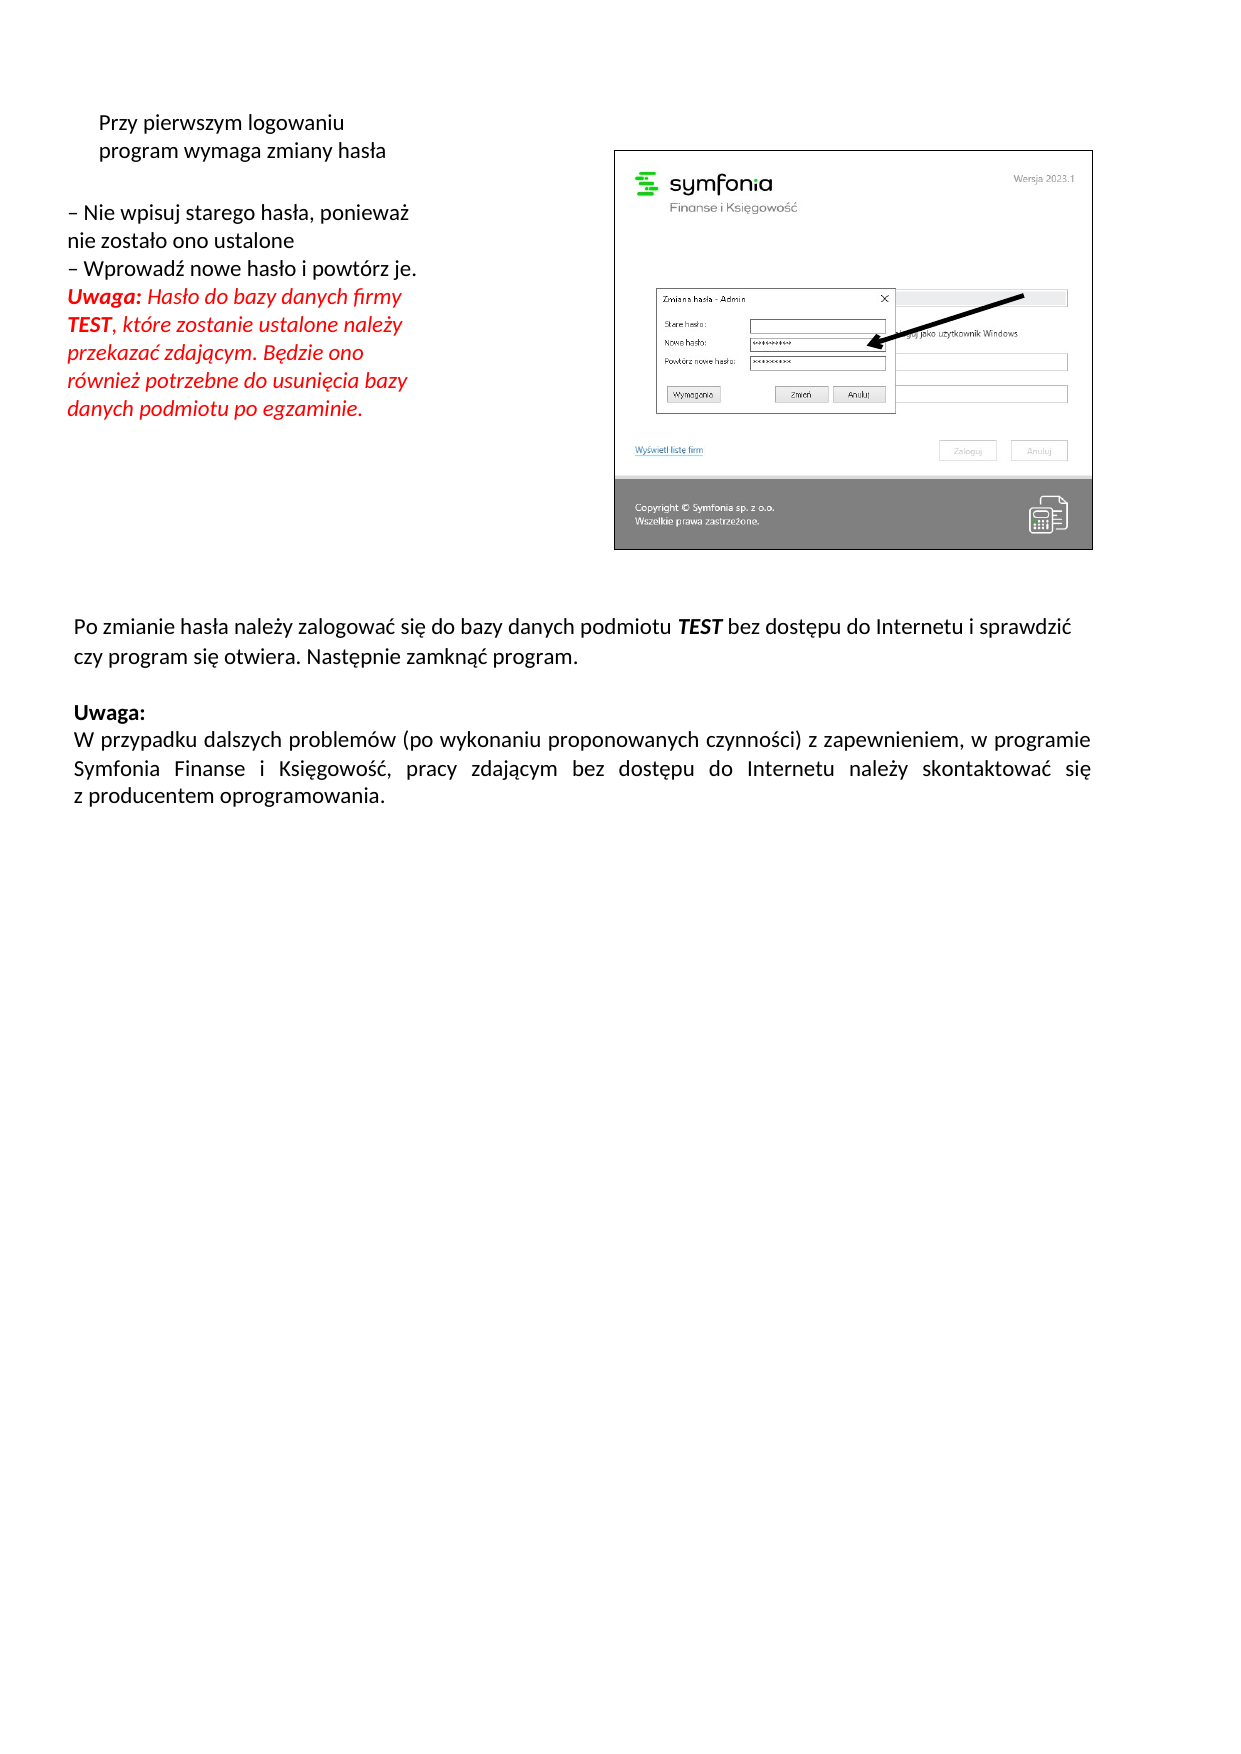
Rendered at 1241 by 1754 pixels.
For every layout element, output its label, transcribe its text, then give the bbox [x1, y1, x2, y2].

list Po zmianie hasła należy zalogować się do bazy danych podmiotu TEST bez dostępu do Internetu i sprawdzić czy program się otwiera. Następnie zamknąć program. [74, 612, 1093, 670]
picture [615, 151, 1092, 549]
text W przypadku dalszych problemów (po wykonaniu proponowanych czynności) z zapewnieniem, w programie Symfonia Finanse i Księgowość, pracy zdającym bez dostępu do Internetu należy skontaktować się z producentem oprogramowania. [74, 726, 1093, 810]
text Uwaga: [74, 698, 1093, 726]
